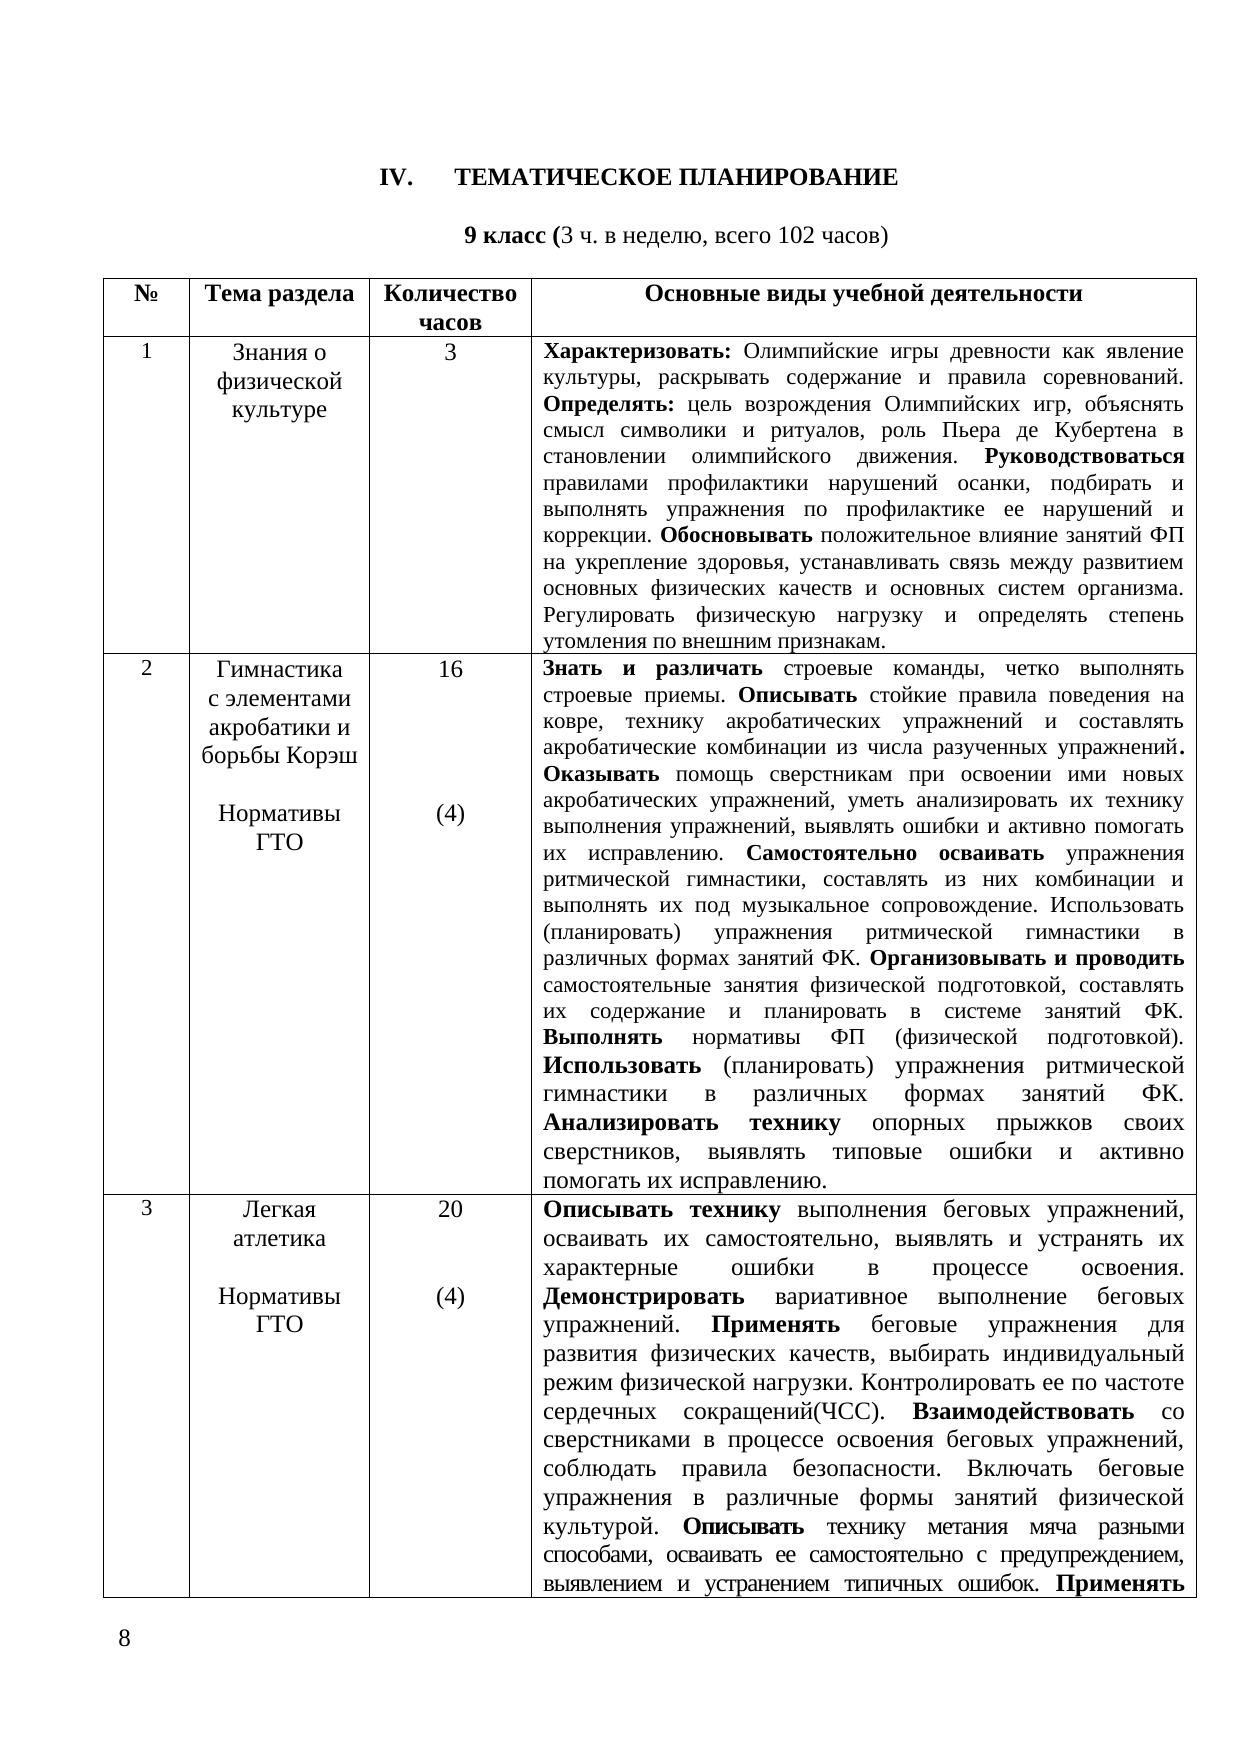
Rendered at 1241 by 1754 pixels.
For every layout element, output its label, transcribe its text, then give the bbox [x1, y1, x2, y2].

table_cell 3 [370, 337, 531, 653]
table_cell 1 [104, 337, 189, 653]
table_header Тема раздела [190, 279, 369, 336]
table_header № [104, 279, 189, 336]
list 9 класс (3 ч. в неделю, всего 102 часов) [231, 220, 1122, 249]
table_header Основные виды учебной деятельности [532, 279, 1196, 336]
table_cell Знать и различать строевые команды, четко выполнять строевые приемы. Описывать стойкие правила поведения на ковре, технику акробатических упражнений и составлять акробатические комбинации из числа разученных упражнений. Оказывать помощь сверстникам при освоении ими новых акробатических упражнений, уметь анализировать их технику выполнения упражнений, выявлять ошибки и активно помогать их исправлению. Самостоятельно осваивать упражнения ритмической гимнастики, составлять из них комбинации и выполнять их под музыкальное сопровождение. Использовать (планировать) упражнения ритмической гимнастики в различных формах занятий ФК. Организовывать и проводить самостоятельные занятия физической подготовкой, составлять их содержание и планировать в системе занятий ФК. Выполнять нормативы ФП (физической подготовкой). Использовать (планировать) упражнения ритмической гимнастики в различных формах занятий ФК. Анализировать технику опорных прыжков своих сверстников, выявлять типовые ошибки и активно помогать их исправлению. [532, 654, 1196, 1193]
table_cell 20 (4) [370, 1195, 531, 1597]
table_cell Гимнастика с элементами акробатики и борьбы Корэш Нормативы ГТО [190, 654, 369, 1193]
table_cell 2 [104, 654, 189, 1193]
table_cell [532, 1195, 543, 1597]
list ТЕМАТИЧЕСКОЕ ПЛАНИРОВАНИЕ [156, 162, 1122, 191]
table_cell 3 [104, 1195, 189, 1597]
table_cell 16 (4) [370, 654, 531, 1193]
table_cell Характеризовать: Олимпийские игры древности как явление культуры, раскрывать содержание и правила соревнований. Определять: цель возрождения Олимпийских игр, объяснять смысл символики и ритуалов, роль Пьера де Кубертена в становлении олимпийского движения. Руководствоваться правилами профилактики нарушений осанки, подбирать и выполнять упражнения по профилактике ее нарушений и коррекции. Обосновывать положительное влияние занятий ФП на укрепление здоровья, устанавливать связь между развитием основных физических качеств и основных систем организма. Регулировать физическую нагрузку и определять степень утомления по внешним признакам. [532, 337, 1196, 653]
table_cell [190, 1195, 369, 1597]
table_cell Знания о физической культуре [190, 337, 369, 653]
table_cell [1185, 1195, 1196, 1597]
